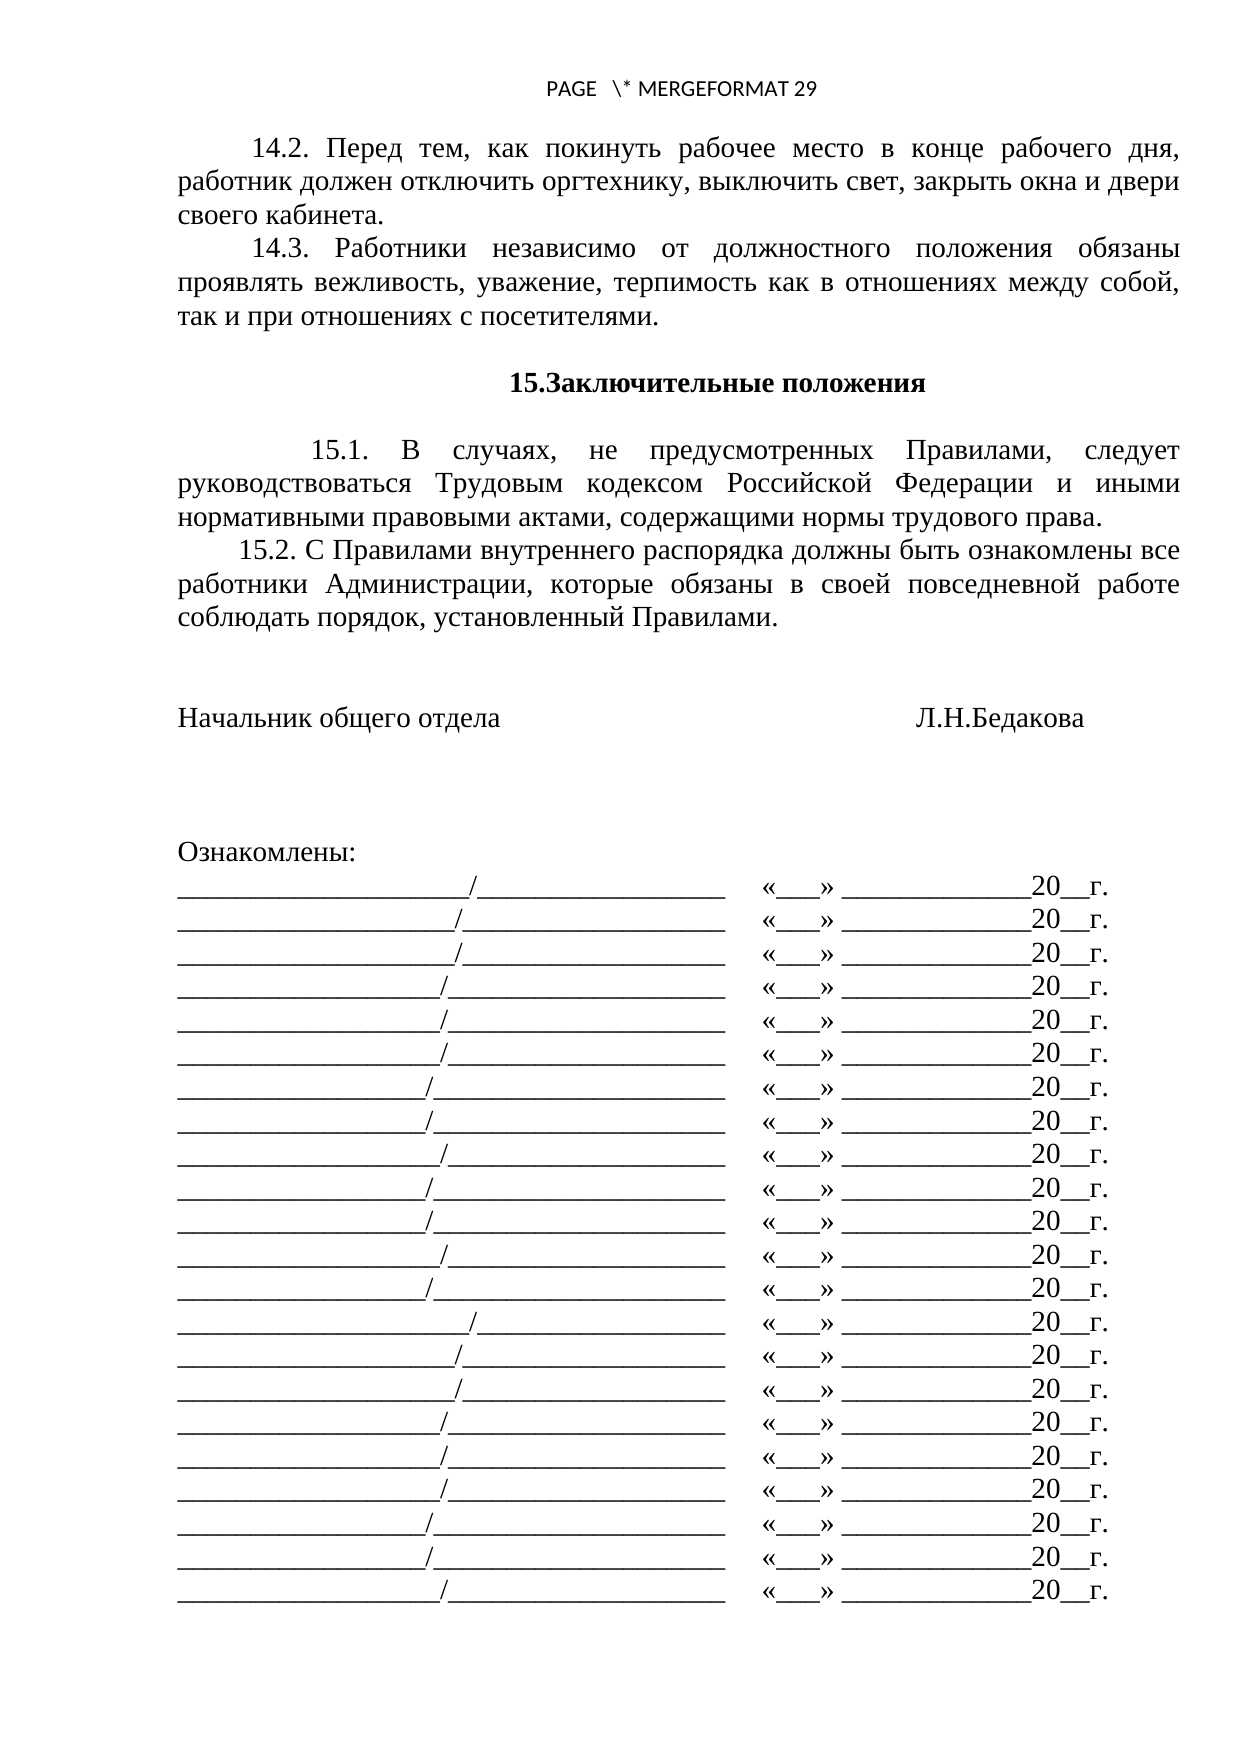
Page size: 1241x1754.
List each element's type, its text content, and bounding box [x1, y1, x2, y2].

text 14.3. Работники независимо от должностного положения обязаны проявлять вежливость, уважение, терпимость как в отношениях между собой, так и при отношениях с посетителями. [177, 231, 1181, 331]
text 15.2. С Правилами внутреннего распорядка должны быть ознакомлены все работники Администрации, которые обязаны в своей повседневной работе соблюдать порядок, установленный Правилами. [177, 532, 1181, 633]
text _________________/____________________ «___» _____________20__г. [177, 1170, 1181, 1203]
text _________________/____________________ «___» _____________20__г. [177, 1103, 1181, 1136]
text __________________/___________________ «___» _____________20__г. [177, 1438, 1181, 1472]
text __________________/___________________ «___» _____________20__г. [177, 1237, 1181, 1270]
text __________________/___________________ «___» _____________20__г. [177, 968, 1181, 1002]
text ____________________/_________________ «___» _____________20__г. [177, 868, 1181, 901]
text __________________/___________________ «___» _____________20__г. [177, 1404, 1181, 1438]
text _________________/____________________ «___» _____________20__г. [177, 1505, 1181, 1539]
text _________________/____________________ «___» _____________20__г. [177, 1270, 1181, 1304]
text __________________/___________________ «___» _____________20__г. [177, 1572, 1181, 1606]
text Ознакомлены: [177, 834, 1181, 868]
text Начальник общего отдела Л.Н.Бедакова [177, 700, 1181, 734]
text 15.1. В случаях, не предусмотренных Правилами, следует руководствоваться Трудовым кодексом Российской Федерации и иными нормативными правовыми актами, содержащими нормы трудового права. [177, 432, 1181, 532]
text ____________________/_________________ «___» _____________20__г. [177, 1304, 1181, 1337]
text ___________________/__________________ «___» _____________20__г. [177, 901, 1181, 935]
text _________________/____________________ «___» _____________20__г. [177, 1539, 1181, 1572]
list 15.Заключительные положения [254, 365, 1181, 398]
text ___________________/__________________ «___» _____________20__г. [177, 1371, 1181, 1404]
text __________________/___________________ «___» _____________20__г. [177, 1472, 1181, 1505]
text ___________________/__________________ «___» _____________20__г. [177, 935, 1181, 968]
text __________________/___________________ «___» _____________20__г. [177, 1136, 1181, 1170]
text ___________________/__________________ «___» _____________20__г. [177, 1337, 1181, 1371]
text _________________/____________________ «___» _____________20__г. [177, 1069, 1181, 1103]
text _________________/____________________ «___» _____________20__г. [177, 1203, 1181, 1237]
text __________________/___________________ «___» _____________20__г. [177, 1002, 1181, 1036]
text __________________/___________________ «___» _____________20__г. [177, 1036, 1181, 1069]
text 14.2. Перед тем, как покинуть рабочее место в конце рабочего дня, работник должен отключить оргтехнику, выключить свет, закрыть окна и двери своего кабинета. [177, 130, 1181, 231]
